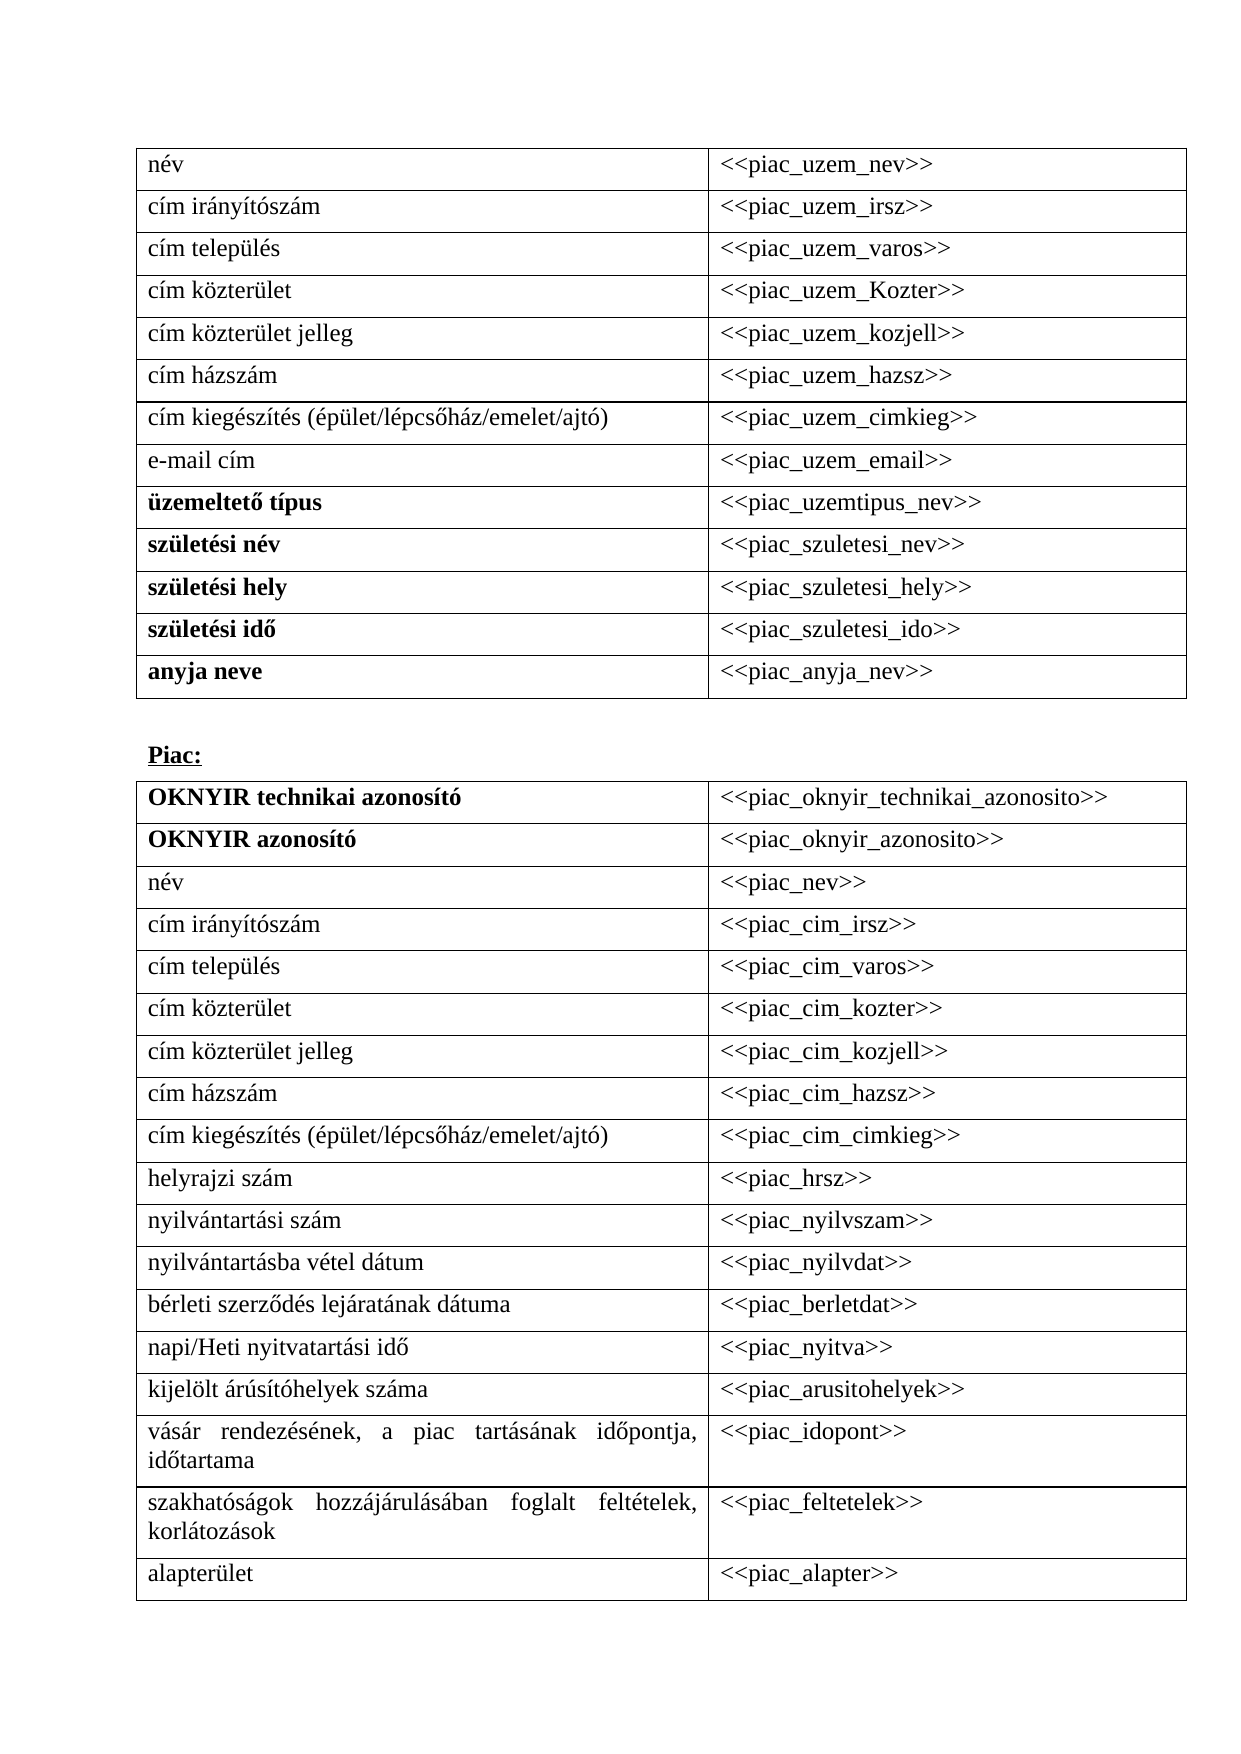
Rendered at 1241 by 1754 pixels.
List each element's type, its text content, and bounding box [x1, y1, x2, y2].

table_cell <<piac_oknyir_azonosito>> [709, 824, 1186, 866]
table_header OKNYIR technikai azonosító [137, 782, 708, 823]
table_cell cím közterület jelleg [137, 318, 708, 359]
table_cell nyilvántartási szám [137, 1205, 708, 1246]
table_cell kijelölt árúsítóhelyek száma [137, 1374, 708, 1415]
table_cell <<piac_hrsz>> [709, 1163, 1186, 1204]
table_header <<piac_uzem_nev>> [709, 149, 1186, 190]
table_cell <<piac_szuletesi_hely>> [709, 572, 1186, 613]
table_header név [137, 149, 708, 190]
table_cell <<piac_uzem_kozjell>> [709, 318, 1186, 359]
table_cell <<piac_nyilvszam>> [709, 1205, 1186, 1246]
table_cell születési név [137, 529, 708, 571]
table_cell <<piac_cim_kozter>> [709, 994, 1186, 1035]
table_cell e-mail cím [137, 445, 708, 486]
table_cell üzemeltető típus [137, 487, 708, 528]
table_cell <<piac_cim_varos>> [709, 951, 1186, 992]
table_cell <<piac_nev>> [709, 867, 1186, 908]
table_cell <<piac_uzem_hazsz>> [709, 360, 1186, 401]
table_cell <<piac_cim_irsz>> [709, 909, 1186, 950]
table_cell <<piac_uzem_cimkieg>> [709, 403, 1186, 444]
table_cell <<piac_nyilvdat>> [709, 1247, 1186, 1288]
table_cell <<piac_uzem_Kozter>> [709, 276, 1186, 317]
table_cell <<piac_anyja_nev>> [709, 656, 1186, 697]
table_cell nyilvántartásba vétel dátum [137, 1247, 708, 1288]
table_cell születési idő [137, 614, 708, 655]
table_cell cím irányítószám [137, 909, 708, 950]
table_cell helyrajzi szám [137, 1163, 708, 1204]
table_cell születési hely [137, 572, 708, 613]
table_cell <<piac_nyitva>> [709, 1332, 1186, 1373]
table_cell napi/Heti nyitvatartási idő [137, 1332, 708, 1373]
table_cell <<piac_cim_cimkieg>> [709, 1120, 1186, 1162]
table_cell cím házszám [137, 1078, 708, 1119]
table_cell <<piac_szuletesi_nev>> [709, 529, 1186, 571]
table_cell <<piac_idopont>> [709, 1416, 1186, 1486]
table_cell <<piac_cim_hazsz>> [709, 1078, 1186, 1119]
table_cell <<piac_feltetelek>> [709, 1488, 1186, 1557]
table_cell anyja neve [137, 656, 708, 697]
table_cell OKNYIR azonosító [137, 824, 708, 866]
table_cell cím település [137, 951, 708, 992]
table_cell <<piac_szuletesi_ido>> [709, 614, 1186, 655]
table_cell cím közterület [137, 994, 708, 1035]
table_cell <<piac_berletdat>> [709, 1290, 1186, 1331]
table_cell <<piac_alapter>> [709, 1559, 1186, 1600]
table_cell cím közterület [137, 276, 708, 317]
table_cell cím házszám [137, 360, 708, 401]
table_cell <<piac_cim_kozjell>> [709, 1036, 1186, 1077]
table_cell <<piac_uzemtipus_nev>> [709, 487, 1186, 528]
table_cell cím kiegészítés (épület/lépcsőház/emelet/ajtó) [137, 403, 708, 444]
table_header <<piac_oknyir_technikai_azonosito>> [709, 782, 1186, 823]
table_cell <<piac_uzem_varos>> [709, 233, 1186, 274]
table_cell <<piac_uzem_irsz>> [709, 191, 1186, 232]
table_cell <<piac_arusitohelyek>> [709, 1374, 1186, 1415]
table_cell cím település [137, 233, 708, 274]
table_cell cím kiegészítés (épület/lépcsőház/emelet/ajtó) [137, 1120, 708, 1162]
table_cell bérleti szerződés lejáratának dátuma [137, 1290, 708, 1331]
table_cell cím irányítószám [137, 191, 708, 232]
table_cell vásár rendezésének, a piac tartásának időpontja, időtartama [137, 1416, 708, 1486]
table_cell szakhatóságok hozzájárulásában foglalt feltételek, korlátozások [137, 1488, 708, 1557]
table_cell cím közterület jelleg [137, 1036, 708, 1077]
table_cell név [137, 867, 708, 908]
text Piac: [148, 740, 1093, 768]
table_cell <<piac_uzem_email>> [709, 445, 1186, 486]
table_cell alapterület [137, 1559, 708, 1600]
